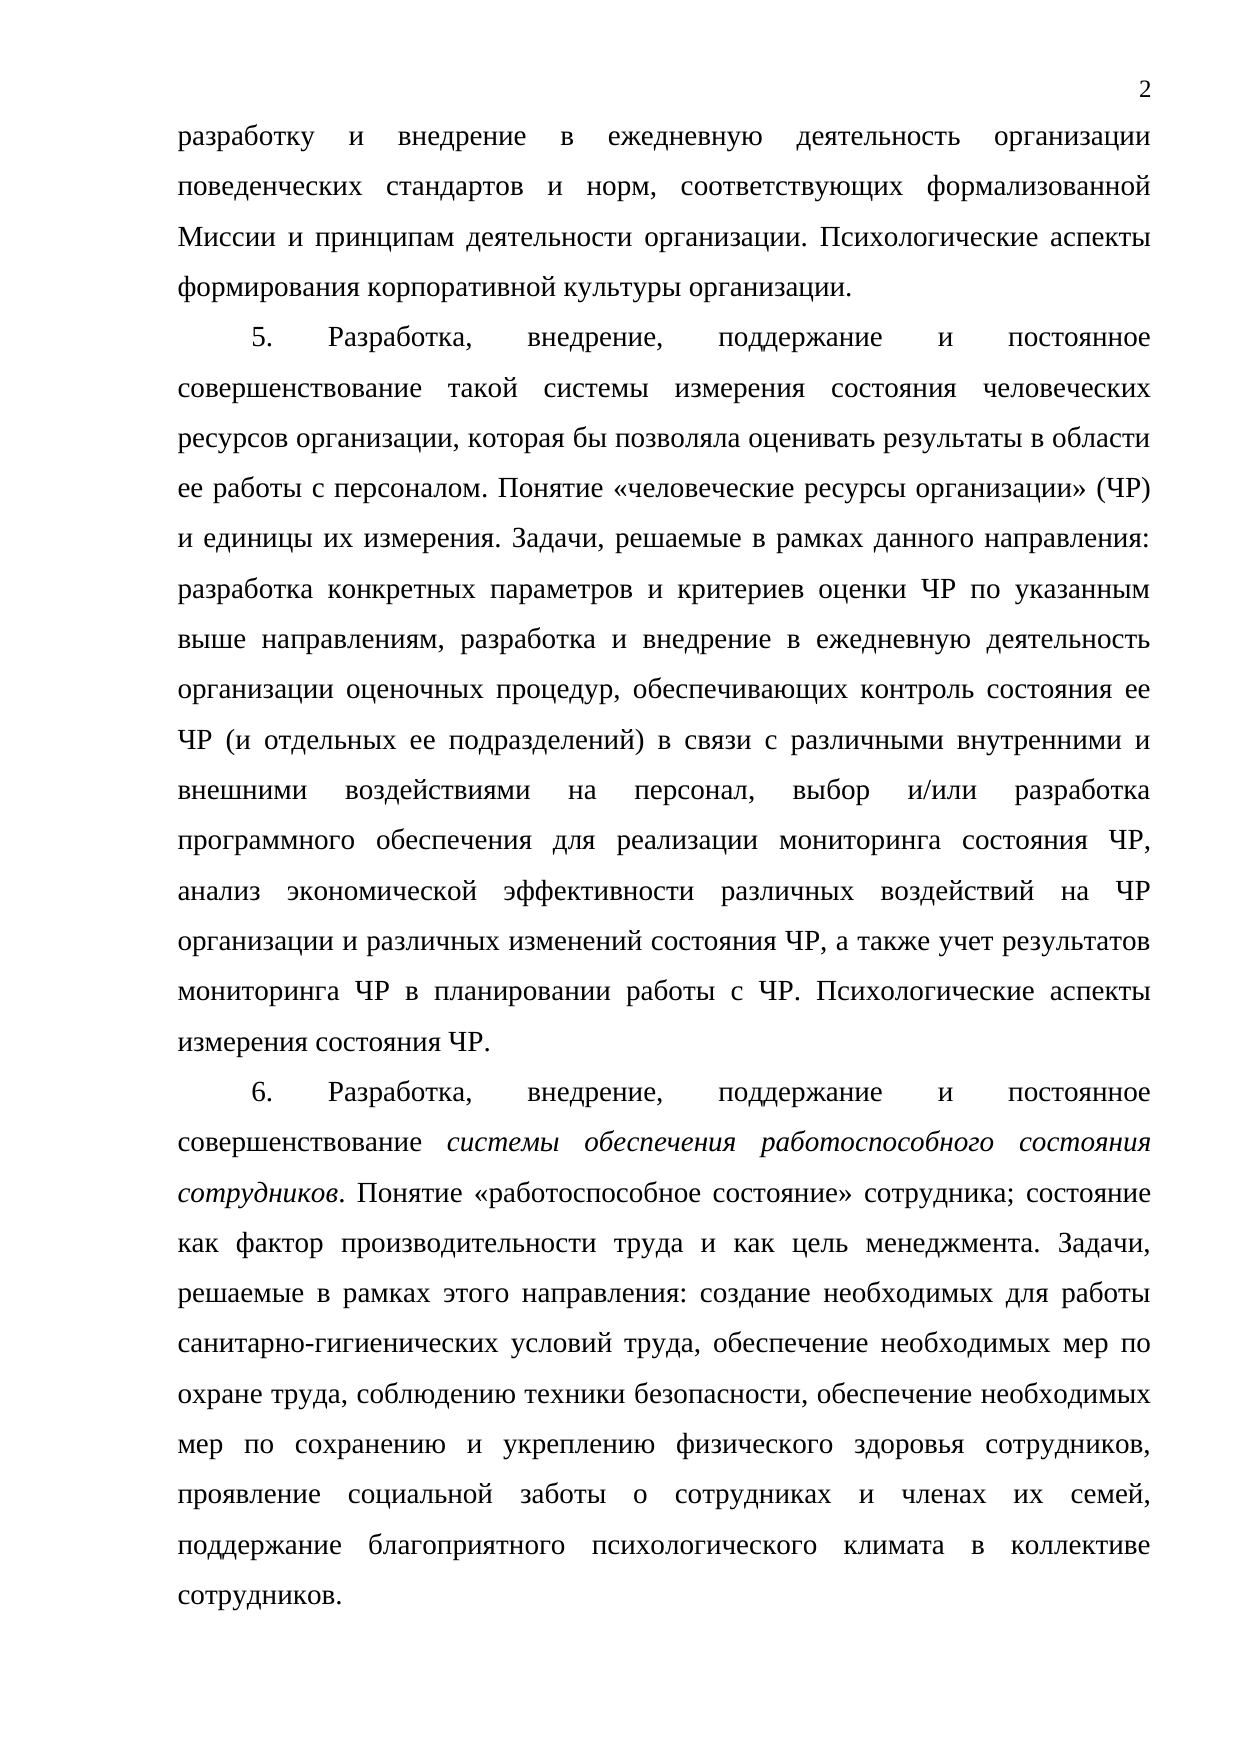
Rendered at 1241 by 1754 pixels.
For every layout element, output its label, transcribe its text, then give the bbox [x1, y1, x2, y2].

text 6. Разработка, внедрение, поддержание и постоянное совершенствование системы обеспечения работоспособного состояния сотрудников. Понятие «работоспособное состояние» сотрудника; состояние как фактор производительности труда и как цель менеджмента. Задачи, решаемые в рамках этого направления: создание необходимых для работы санитарно-гигиенических условий труда, обеспечение необходимых мер по охране труда, соблюдению техники безопасности, обеспечение необходимых мер по сохранению и укреплению физического здоровья сотрудников, проявление социальной заботы о сотрудниках и членах их семей, поддержание благоприятного психологического климата в коллективе сотрудников. [177, 1074, 1152, 1611]
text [177, 118, 1152, 303]
text 5. Разработка, внедрение, поддержание и постоянное совершенствование такой системы измерения состояния человеческих ресурсов организации, которая бы позволяла оценивать результаты в области ее работы с персоналом. Понятие «человеческие ресурсы организации» (ЧР) и единицы их измерения. Задачи, решаемые в рамках данного направления: разработка конкретных параметров и критериев оценки ЧР по указанным выше направлениям, разработка и внедрение в ежедневную деятельность организации оценочных процедур, обеспечивающих контроль состояния ее ЧР (и отдельных ее подразделений) в связи с различными внутренними и внешними воздействиями на персонал, выбор и/или разработка программного обеспечения для реализации мониторинга состояния ЧР, анализ экономической эффективности различных воздействий на ЧР организации и различных изменений состояния ЧР, а также учет результатов мониторинга ЧР в планировании работы с ЧР. Психологические аспекты измерения состояния ЧР. [177, 319, 1152, 1057]
